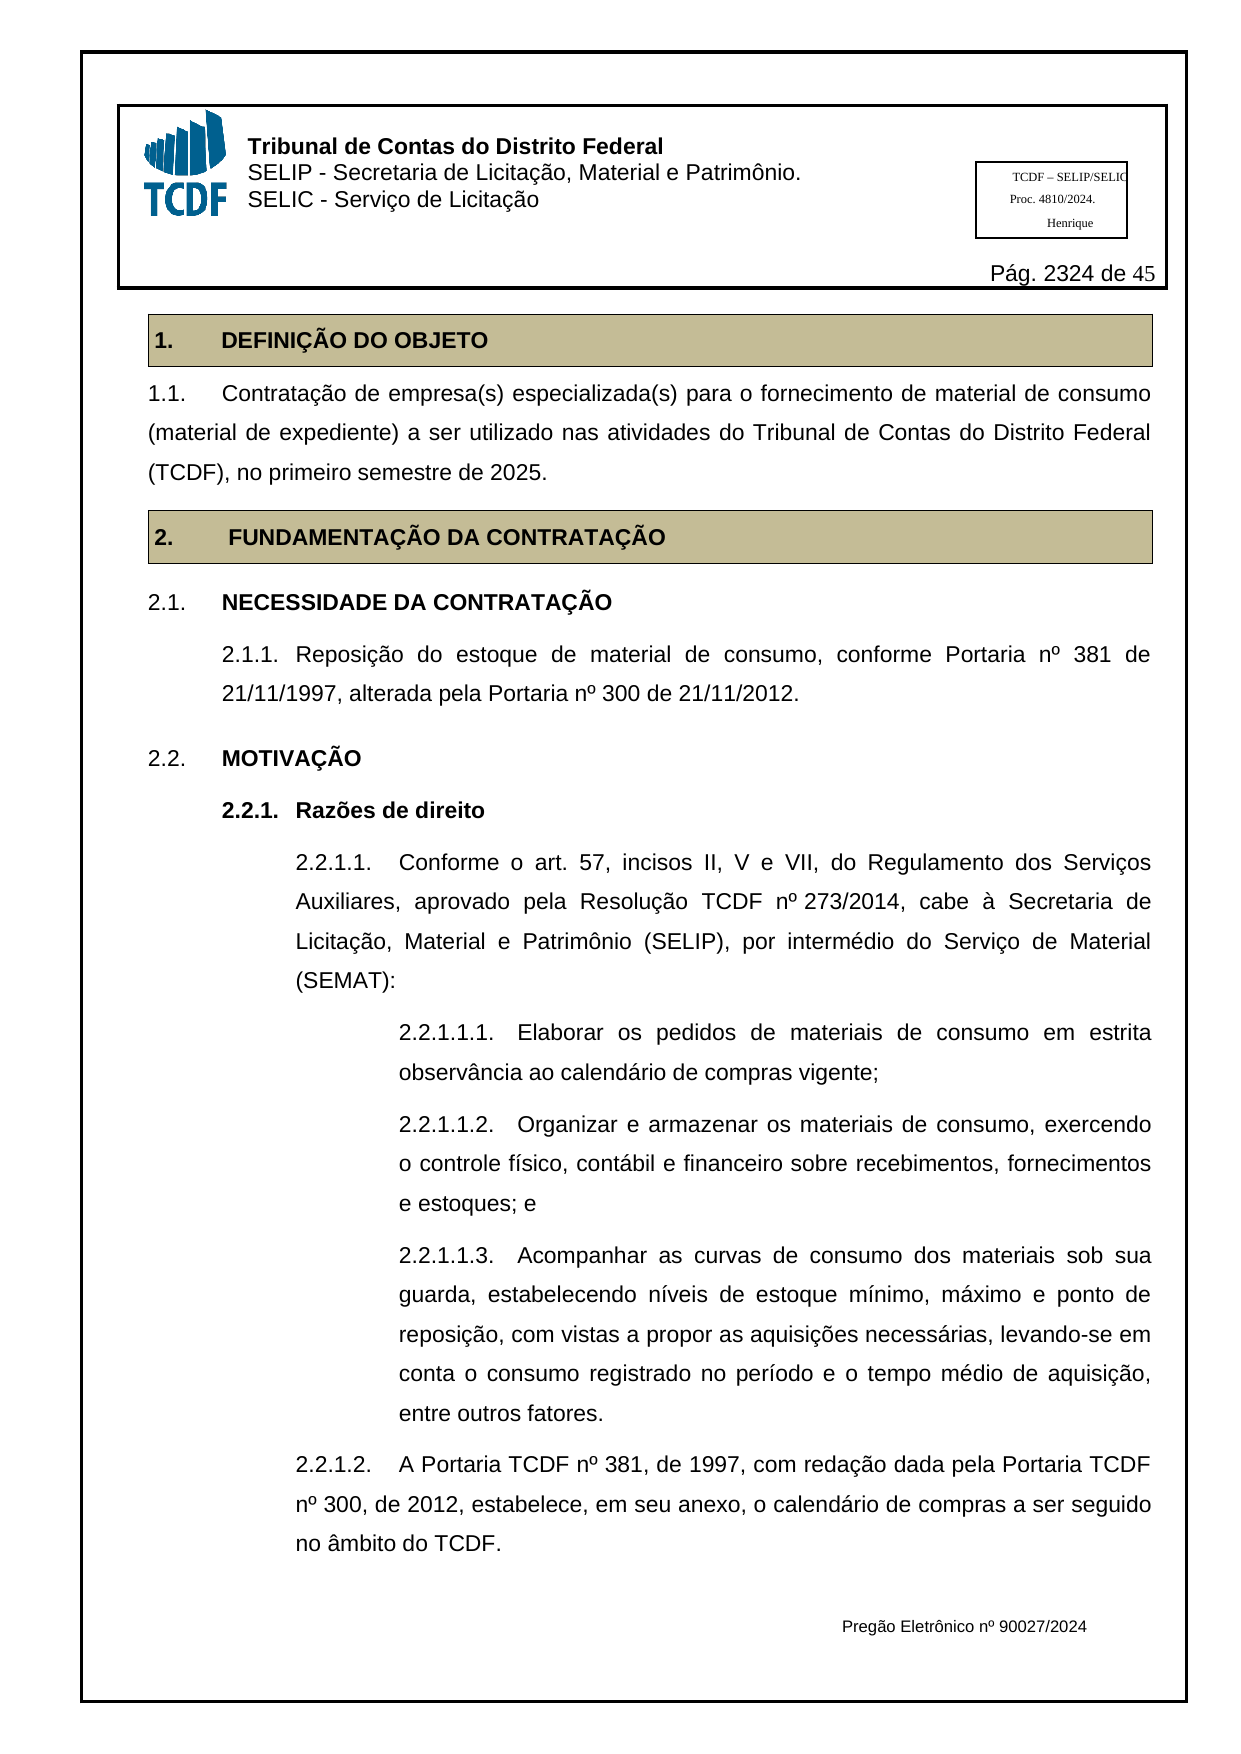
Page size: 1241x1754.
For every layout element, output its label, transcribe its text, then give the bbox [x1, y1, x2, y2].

table_header DEFINIÇÃO DO OBJETO [149, 315, 1152, 366]
list Contratação de empresa(s) especializada(s) para o fornecimento de material de consumo (material de expediente) a ser utilizado nas atividades do Tribunal de Contas do Distrito Federal (TCDF), no primeiro semestre de 2025. [148, 379, 1152, 485]
list Organizar e armazenar os materiais de consumo, exercendo o controle físico, contábil e financeiro sobre recebimentos, fornecimentos e estoques; e [399, 1111, 1152, 1216]
table_header FUNDAMENTAÇÃO DA CONTRATAÇÃO [149, 511, 1152, 563]
list Conforme o art. 57, incisos II, V e VII, do Regulamento dos Serviços Auxiliares, aprovado pela Resolução TCDF nº 273/2014, cabe à Secretaria de Licitação, Material e Patrimônio (SELIP), por intermédio do Serviço de Material (SEMAT): [295, 849, 1152, 993]
list Acompanhar as curvas de consumo dos materiais sob sua guarda, estabelecendo níveis de estoque mínimo, máximo e ponto de reposição, com vistas a propor as aquisições necessárias, levando-se em conta o consumo registrado no período e o tempo médio de aquisição, entre outros fatores. [399, 1242, 1152, 1426]
list MOTIVAÇÃO [148, 745, 1152, 771]
picture [129, 107, 241, 218]
list Razões de direito [222, 797, 1152, 823]
list Reposição do estoque de material de consumo, conforme Portaria nº 381 de 21/11/1997, alterada pela Portaria nº 300 de 21/11/2012. [222, 641, 1152, 707]
list A Portaria TCDF nº 381, de 1997, com redação dada pela Portaria TCDF nº 300, de 2012, estabelece, em seu anexo, o calendário de compras a ser seguido no âmbito do TCDF. [295, 1451, 1152, 1557]
list Elaborar os pedidos de materiais de consumo em estrita observância ao calendário de compras vigente; [399, 1019, 1152, 1085]
list NECESSIDADE DA CONTRATAÇÃO [148, 589, 1152, 615]
